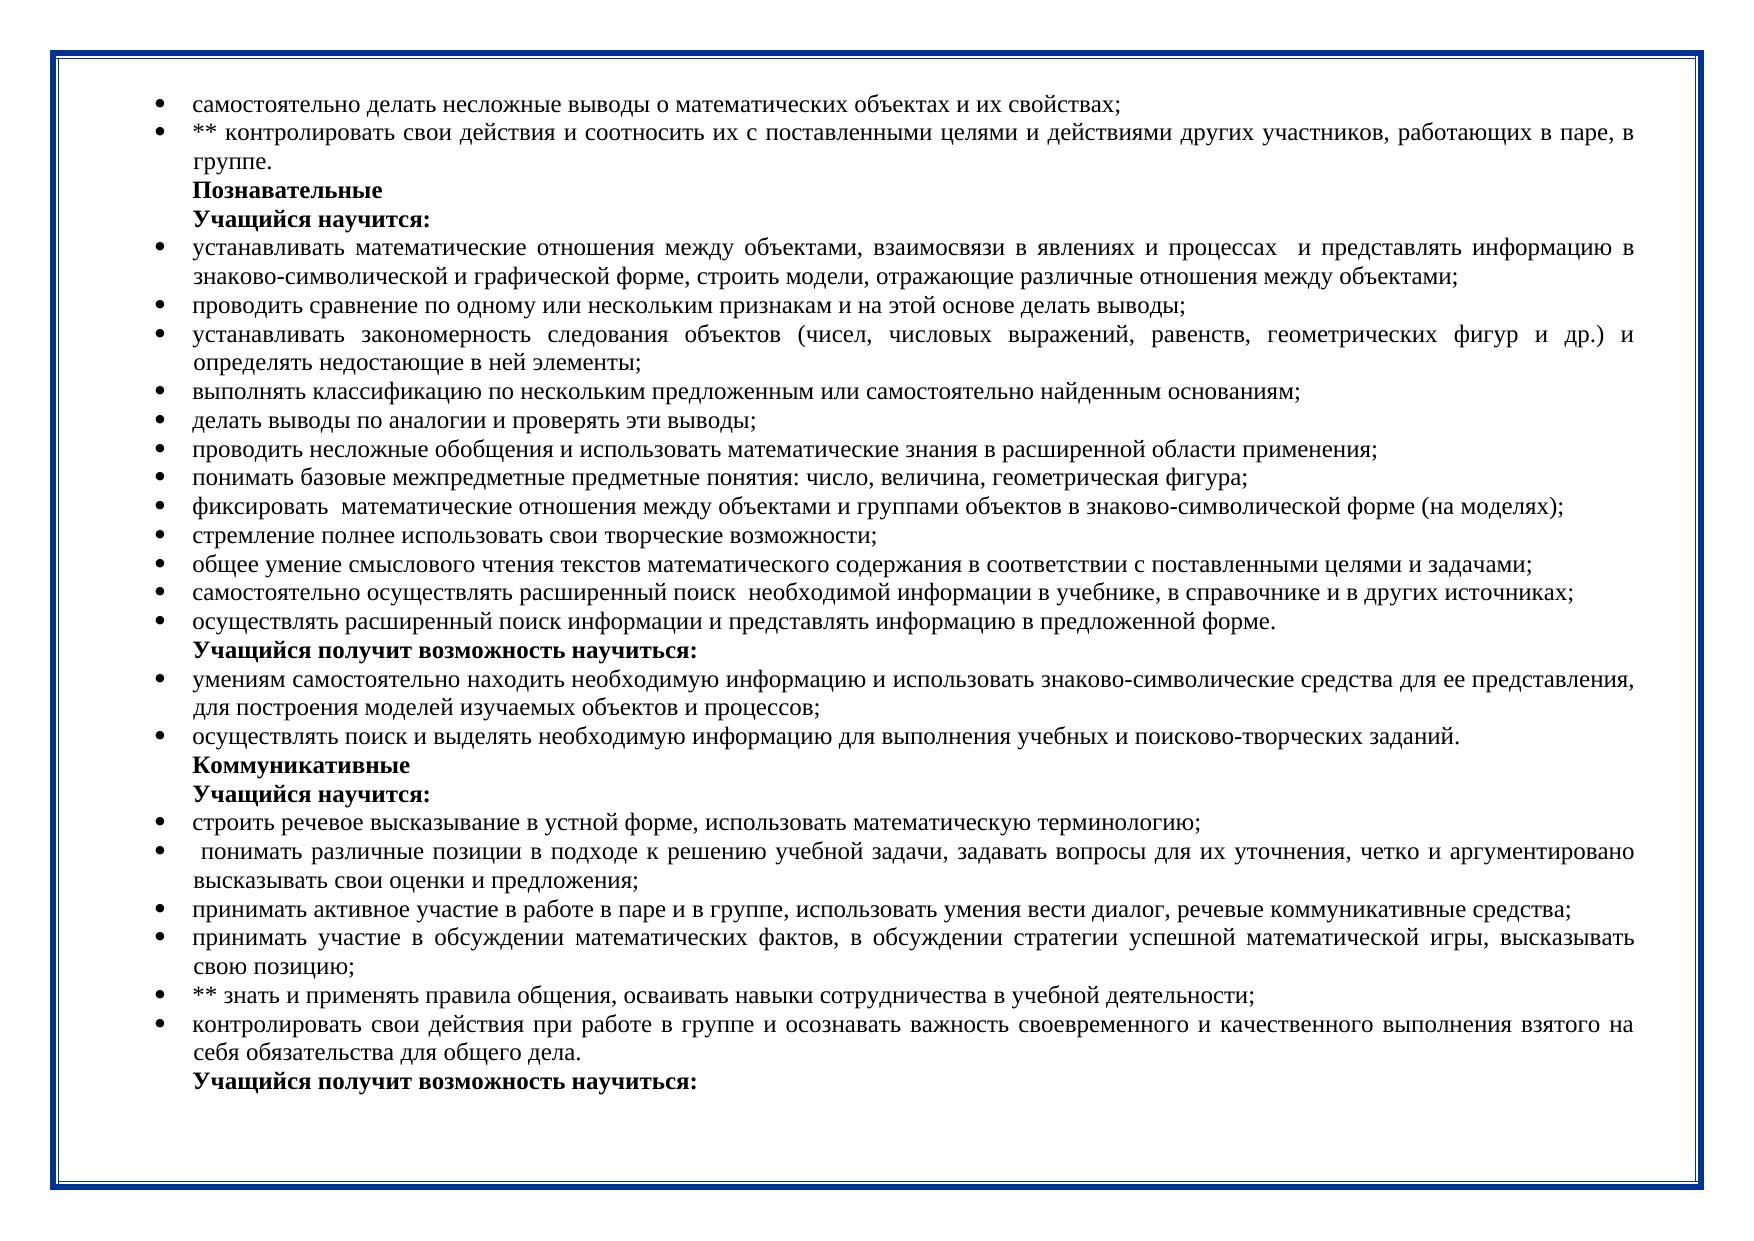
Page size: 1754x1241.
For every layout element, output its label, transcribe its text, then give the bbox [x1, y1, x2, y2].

list понимать различные позиции в подходе к решению учебной задачи, задавать вопросы для их уточнения, четко и аргументировано высказывать свои оценки и предложения; [156, 836, 1636, 894]
list осуществлять расширенный поиск информации и представлять информацию в предложенной форме. [156, 606, 1636, 635]
text Учащийся получит возможность научиться: [118, 1066, 1636, 1095]
list умениям самостоятельно находить необходимую информацию и использовать знаково-символические средства для ее представления, для построения моделей изучаемых объектов и процессов; [156, 664, 1636, 721]
list выполнять классификацию по нескольким предложенным или самостоятельно найденным основаниям; [156, 376, 1636, 405]
list фиксировать математические отношения между объектами и группами объектов в знаково-символической форме (на моделях); [156, 491, 1636, 520]
list проводить сравнение по одному или нескольким признакам и на этой основе делать выводы; [156, 290, 1636, 319]
list проводить несложные обобщения и использовать математические знания в расширенной области применения; [156, 434, 1636, 462]
list устанавливать математические отношения между объектами, взаимосвязи в явлениях и процессах и представлять информацию в знаково-символической и графической форме, строить модели, отражающие различные отношения между объектами; [156, 232, 1636, 290]
text Познавательные [118, 175, 1636, 204]
list строить речевое высказывание в устной форме, использовать математическую терминологию; [156, 807, 1636, 836]
list контролировать свои действия при работе в группе и осознавать важность своевременного и качественного выполнения взятого на себя обязательства для общего дела. [156, 1009, 1636, 1066]
list стремление полнее использовать свои творческие возможности; [156, 520, 1636, 549]
list самостоятельно осуществлять расширенный поиск необходимой информации в учебнике, в справочнике и в других источниках; [156, 577, 1636, 606]
list принимать активное участие в работе в паре и в группе, использовать умения вести диалог, речевые коммуникативные средства; [156, 894, 1636, 922]
text Учащийся получит возможность научиться: [118, 635, 1636, 664]
list ** знать и применять правила общения, осваивать навыки сотрудничества в учебной деятельности; [156, 980, 1636, 1009]
text Коммуникативные [118, 750, 1636, 779]
list самостоятельно делать несложные выводы о математических объектах и их свойствах; [156, 89, 1636, 117]
list устанавливать закономерность следования объектов (чисел, числовых выражений, равенств, геометрических фигур и др.) и определять недостающие в ней элементы; [156, 319, 1636, 376]
list осуществлять поиск и выделять необходимую информацию для выполнения учебных и поисково-творческих заданий. [156, 721, 1636, 750]
list общее умение смыслового чтения текстов математического содержания в соответствии с поставленными целями и задачами; [156, 549, 1636, 577]
list ** контролировать свои действия и соотносить их с поставленными целями и действиями других участников, работающих в паре, в группе. [156, 117, 1636, 175]
list делать выводы по аналогии и проверять эти выводы; [156, 405, 1636, 434]
list понимать базовые межпредметные предметные понятия: число, величина, геометрическая фигура; [156, 462, 1636, 491]
list принимать участие в обсуждении математических фактов, в обсуждении стратегии успешной математической игры, высказывать свою позицию; [156, 922, 1636, 980]
text Учащийся научится: [118, 779, 1636, 807]
text Учащийся научится: [118, 204, 1636, 232]
